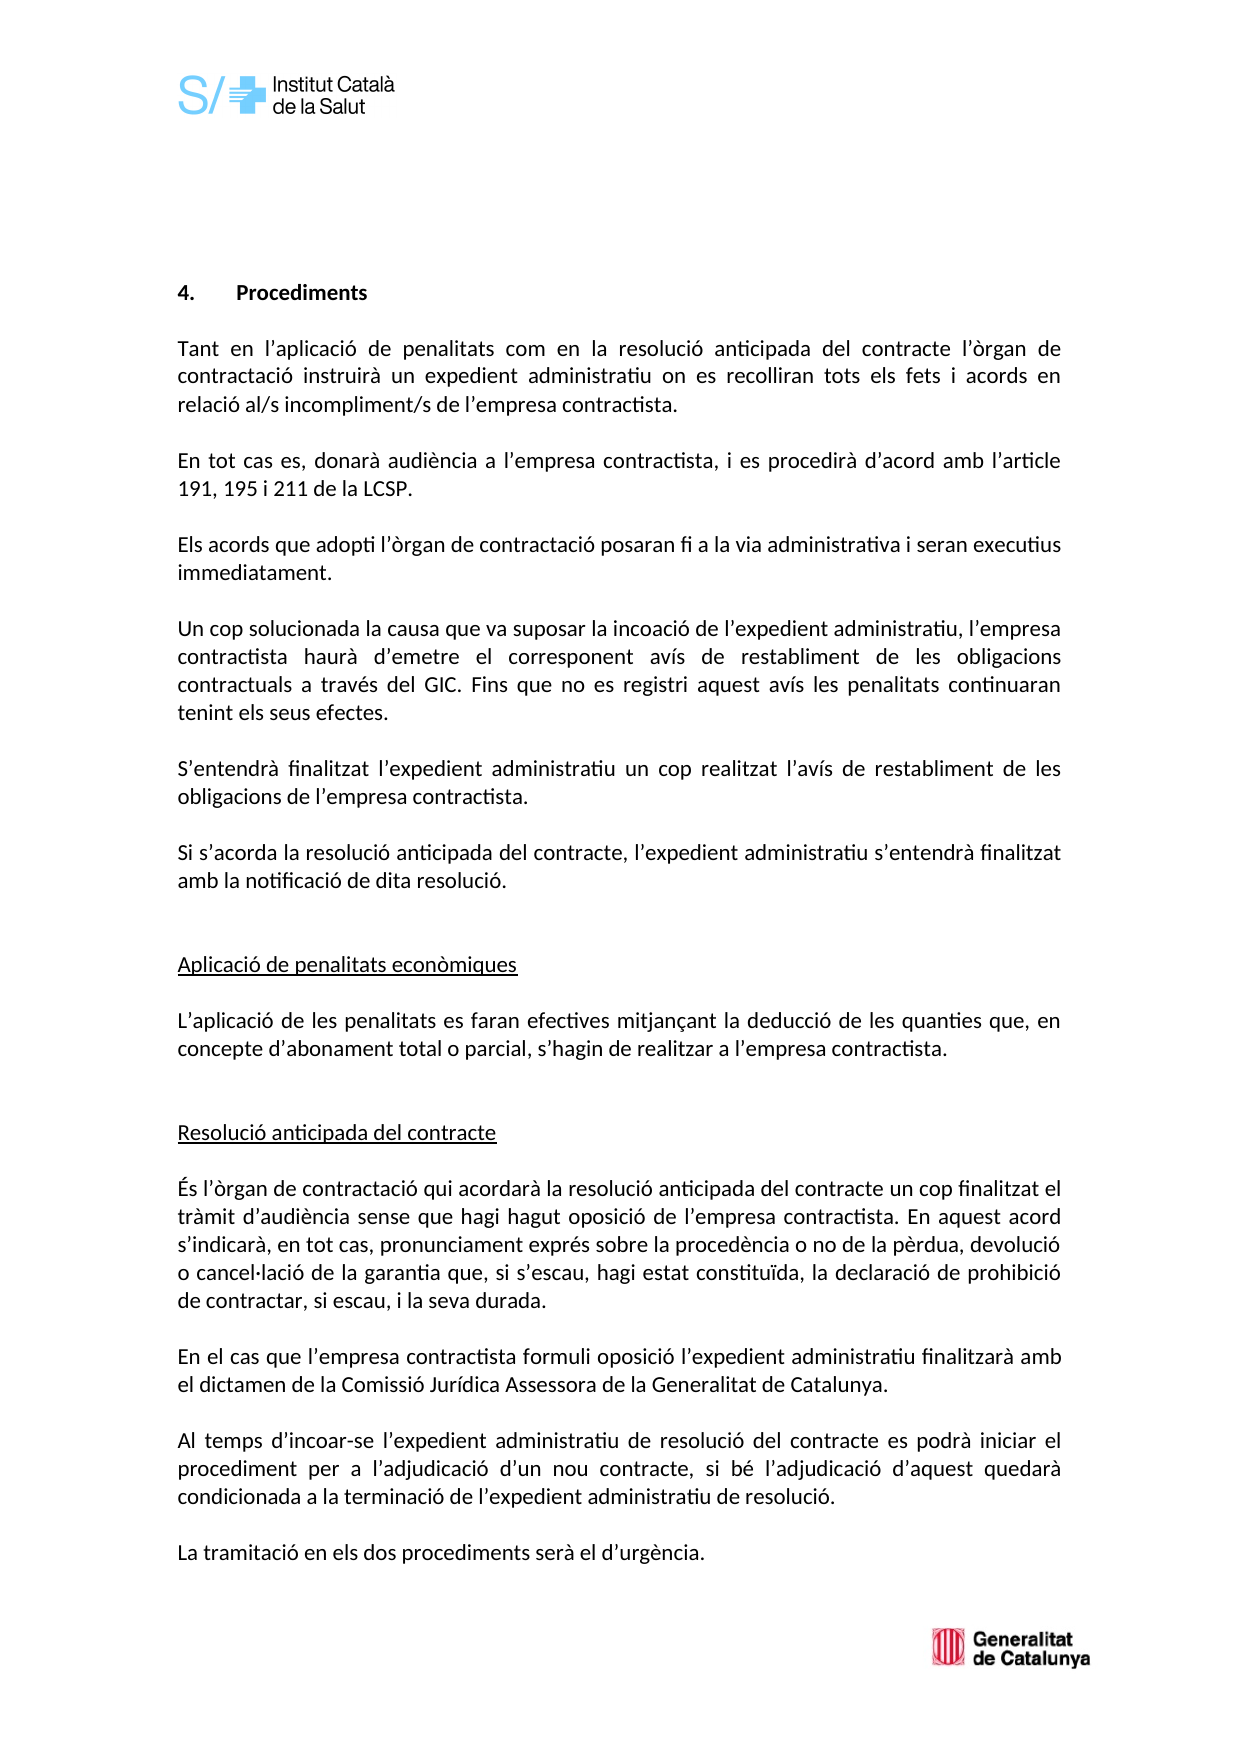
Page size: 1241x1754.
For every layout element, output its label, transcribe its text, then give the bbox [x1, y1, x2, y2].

list Procediments [177, 278, 1063, 306]
picture [177, 73, 397, 118]
text S’entendrà finalitzat l’expedient administratiu un cop realitzat l’avís de restabliment de les obligacions de l’empresa contractista. [177, 754, 1063, 810]
text Els acords que adopti l’òrgan de contractació posaran fi a la via administrativa i seran executius immediatament. [177, 530, 1063, 586]
text Aplicació de penalitats econòmiques [177, 950, 1063, 978]
text En el cas que l’empresa contractista formuli oposició l’expedient administratiu finalitzarà amb el dictamen de la Comissió Jurídica Assessora de la Generalitat de Catalunya. [177, 1342, 1063, 1398]
text Si s’acorda la resolució anticipada del contracte, l’expedient administratiu s’entendrà finalitzat amb la notificació de dita resolució. [177, 838, 1063, 894]
text Resolució anticipada del contracte [177, 1118, 1063, 1146]
text En tot cas es, donarà audiència a l’empresa contractista, i es procedirà d’acord amb l’article 191, 195 i 211 de la LCSP. [177, 446, 1063, 502]
picture [893, 1621, 1129, 1674]
text Tant en l’aplicació de penalitats com en la resolució anticipada del contracte l’òrgan de contractació instruirà un expedient administratiu on es recolliran tots els fets i acords en relació al/s incompliment/s de l’empresa contractista. [177, 334, 1063, 418]
text És l’òrgan de contractació qui acordarà la resolució anticipada del contracte un cop finalitzat el tràmit d’audiència sense que hagi hagut oposició de l’empresa contractista. En aquest acord s’indicarà, en tot cas, pronunciament exprés sobre la procedència o no de la pèrdua, devolució o cancel·lació de la garantia que, si s’escau, hagi estat constituïda, la declaració de prohibició de contractar, si escau, i la seva durada. [177, 1174, 1063, 1314]
text L’aplicació de les penalitats es faran efectives mitjançant la deducció de les quanties que, en concepte d’abonament total o parcial, s’hagin de realitzar a l’empresa contractista. [177, 1006, 1063, 1062]
text Al temps d’incoar-se l’expedient administratiu de resolució del contracte es podrà iniciar el procediment per a l’adjudicació d’un nou contracte, si bé l’adjudicació d’aquest quedarà condicionada a la terminació de l’expedient administratiu de resolució. [177, 1426, 1063, 1511]
text La tramitació en els dos procediments serà el d’urgència. [177, 1538, 1063, 1567]
text Un cop solucionada la causa que va suposar la incoació de l’expedient administratiu, l’empresa contractista haurà d’emetre el corresponent avís de restabliment de les obligacions contractuals a través del GIC. Fins que no es registri aquest avís les penalitats continuaran tenint els seus efectes. [177, 614, 1063, 726]
